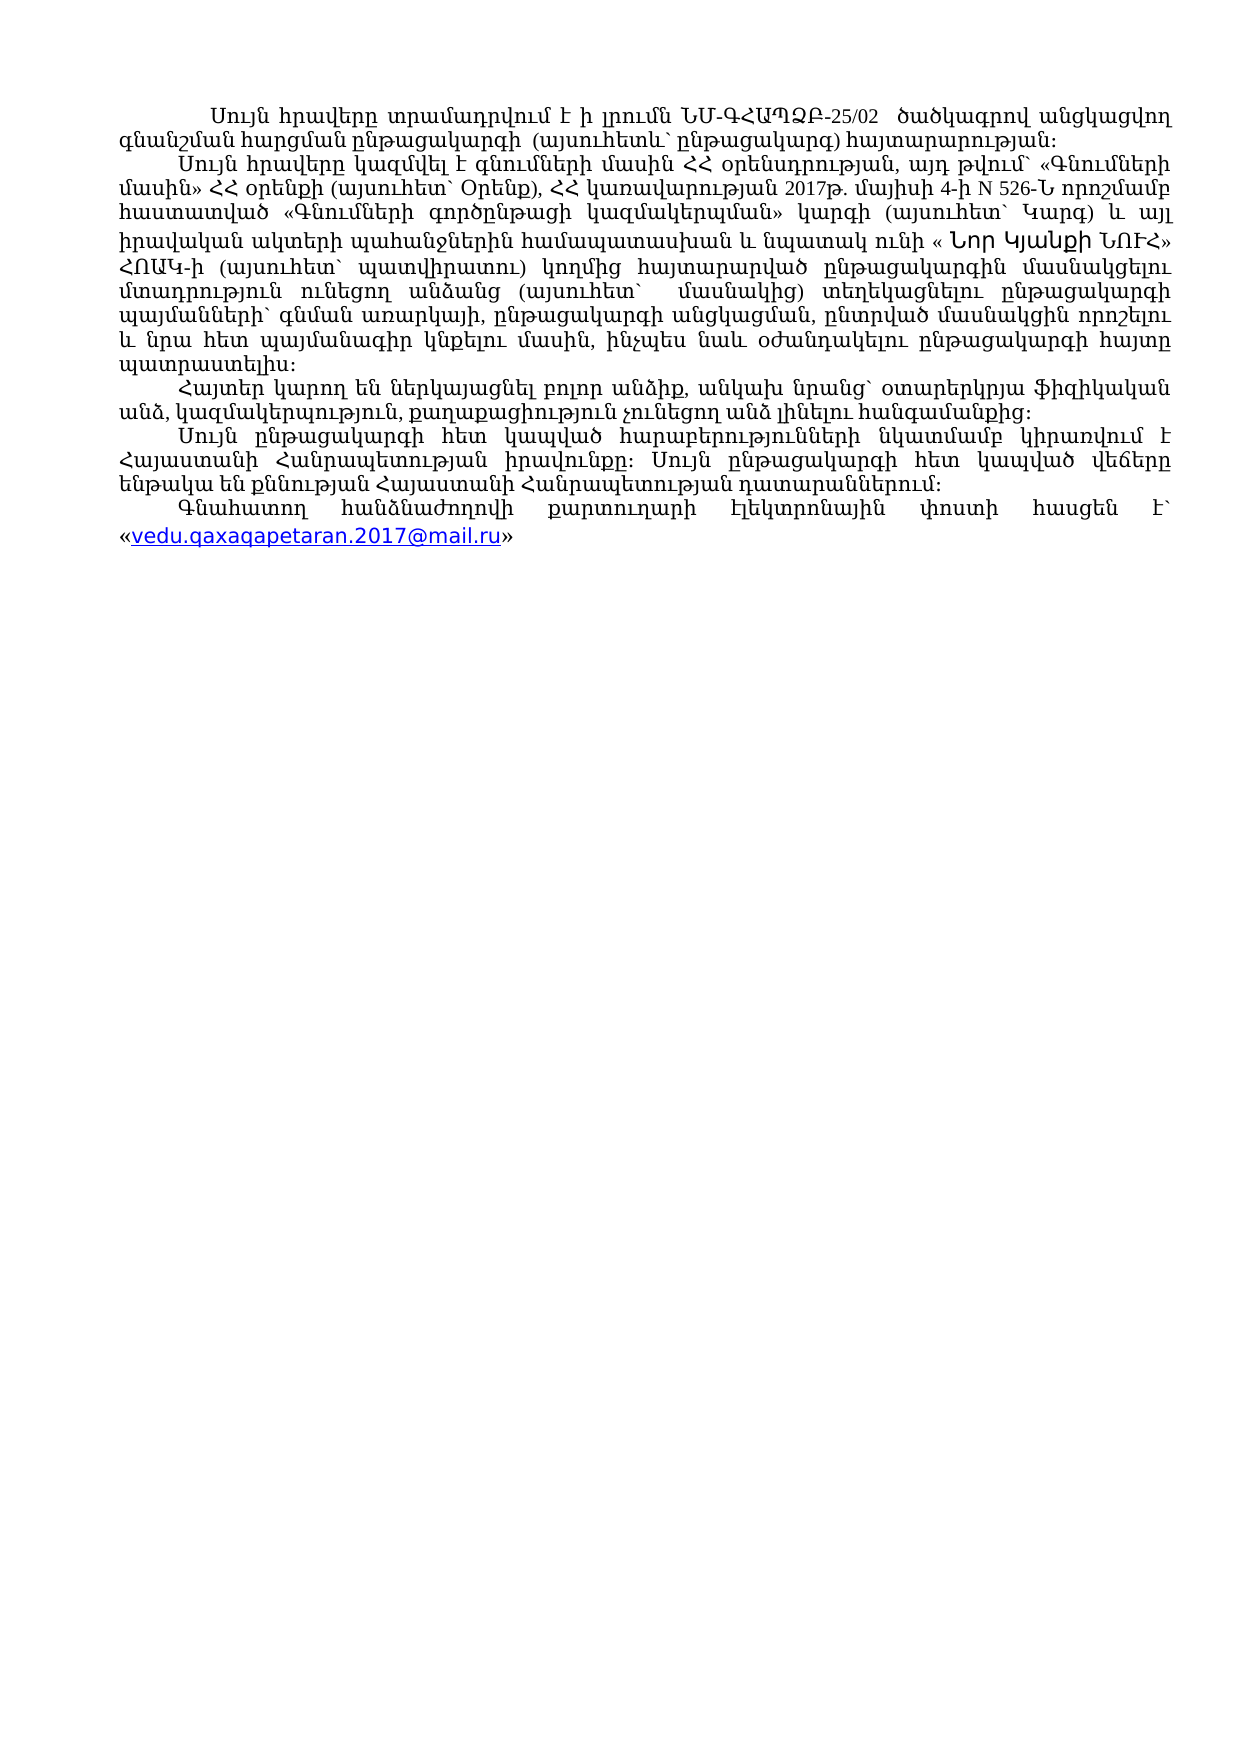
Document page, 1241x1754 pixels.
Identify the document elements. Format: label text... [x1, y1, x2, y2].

text Հայտեր կարող են ներկայացնել բոլոր անձիք, անկախ նրանց` օտարերկրյա ֆիզիկական անձ, կազմակերպություն, քաղաքացիություն չունեցող անձ լինելու հանգամանքից։ [118, 376, 1171, 424]
text Գնահատող հանձնաժողովի քարտուղարի էլեկտրոնային փոստի հասցեն է` «vedu.qaxaqapetaran.2017@mail.ru» [118, 496, 1171, 549]
text Սույն ընթացակարգի հետ կապված հարաբերությունների նկատմամբ կիրառվում է Հայաստանի Հանրապետության իրավունքը։ Սույն ընթացակարգի հետ կապված վեճերը ենթակա են քննության Հայաստանի Հանրապետության դատարաններում։ [118, 424, 1171, 496]
text Սույն հրավերը կազմվել է գնումների մասին ՀՀ օրենսդրության, այդ թվում` «Գնումների մասին» ՀՀ օրենքի (այսուհետ` Օրենք), ՀՀ կառավարության 2017թ. մայիսի 4-ի N 526-Ն որոշմամբ հաստատված «Գնումների գործընթացի կազմակերպման» կարգի (այսուհետ` Կարգ) և այլ իրավական ակտերի պահանջներին համապատասխան և նպատակ ունի « Նոր Կյանքի ՆՈՒՀ» ՀՈԱԿ-ի (այսուհետ` պատվիրատու) կողմից հայտարարված ընթացակարգին մասնակցելու մտադրություն ունեցող անձանց (այսուհետ` մասնակից) տեղեկացնելու ընթացակարգի պայմանների` գնման առարկայի, ընթացակարգի անցկացման, ընտրված մասնակցին որոշելու և նրա հետ պայմանագիր կնքելու մասին, ինչպես նաև օժանդակելու ընթացակարգի հայտը պատրաստելիս։ [118, 152, 1171, 376]
text Սույն հրավերը տրամադրվում է ի լրումն ՆՄ-ԳՀԱՊՁԲ-25/02 ծածկագրով անցկացվող գնանշման հարցման ընթացակարգի (այսուհետև` ընթացակարգ) հայտարարության։ [118, 104, 1171, 152]
